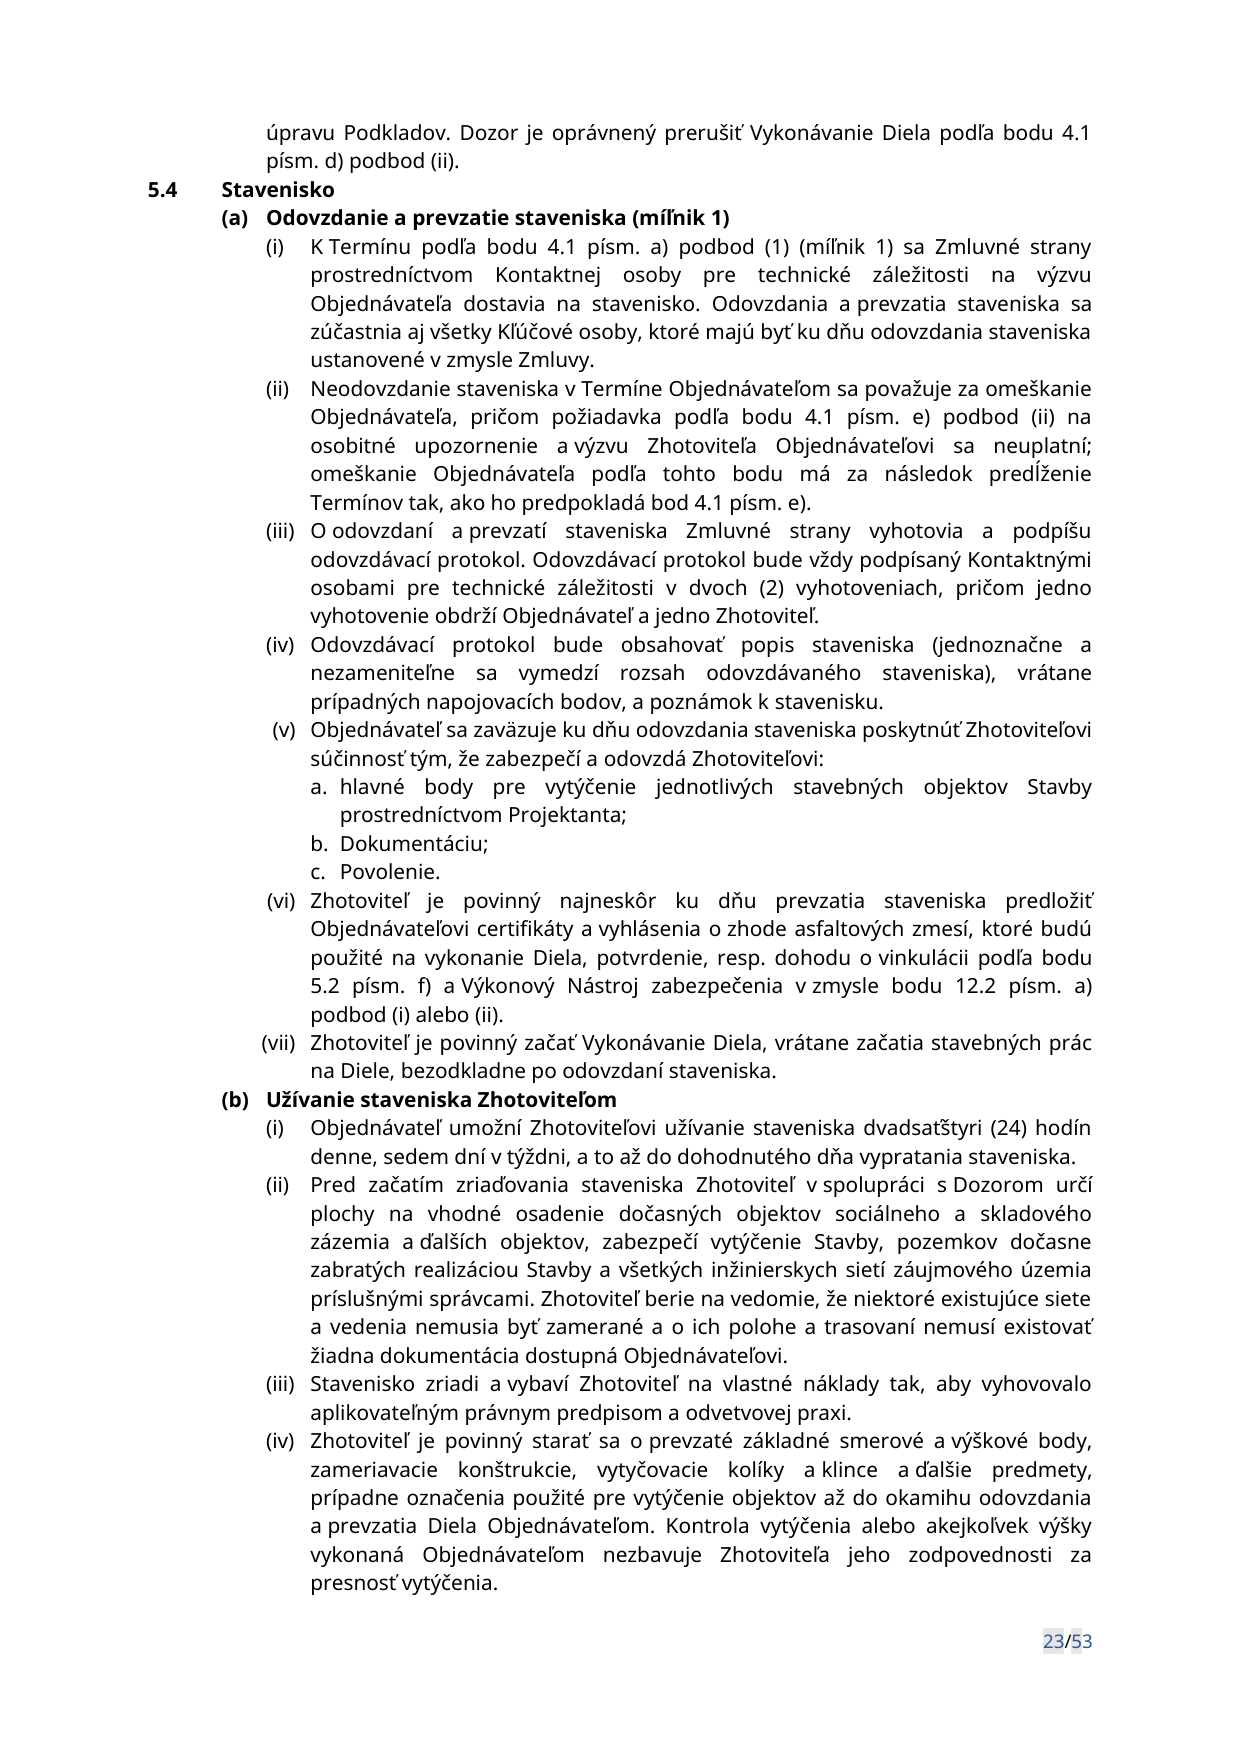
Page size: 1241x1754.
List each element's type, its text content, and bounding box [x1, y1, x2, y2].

text (iii) O odovzdaní a prevzatí staveniska Zmluvné strany vyhotovia a podpíšu odovzdávací protokol. Odovzdávací protokol bude vždy podpísaný Kontaktnými osobami pre technické záležitosti v dvoch (2) vyhotoveniach, pričom jedno vyhotovenie obdrží Objednávateľ a jedno Zhotoviteľ. [266, 516, 1093, 630]
list Dokumentáciu; [310, 829, 1093, 857]
text (i) Objednávateľ umožní Zhotoviteľovi užívanie staveniska dvadsaťštyri (24) hodín denne, sedem dní v týždni, a to až do dohodnutého dňa vypratania staveniska. [266, 1113, 1093, 1170]
list Objednávateľ sa zaväzuje ku dňu odovzdania staveniska poskytnúť Zhotoviteľovi súčinnosť tým, že zabezpečí a odovzdá Zhotoviteľovi: [295, 715, 1093, 772]
text (iv) Odovzdávací protokol bude obsahovať popis staveniska (jednoznačne a nezameniteľne sa vymedzí rozsah odovzdávaného staveniska), vrátane prípadných napojovacích bodov, a poznámok k stavenisku. [266, 630, 1093, 715]
text (iv) Zhotoviteľ je povinný starať sa o prevzaté základné smerové a výškové body, zameriavacie konštrukcie, vytyčovacie kolíky a klince a ďalšie predmety, prípadne označenia použité pre vytýčenie objektov až do okamihu odovzdania a prevzatia Diela Objednávateľom. Kontrola vytýčenia alebo akejkoľvek výšky vykonaná Objednávateľom nezbavuje Zhotoviteľa jeho zodpovednosti za presnosť vytýčenia. [266, 1426, 1093, 1597]
text 5.4 Stavenisko [148, 175, 1093, 203]
text (ii) Pred začatím zriaďovania staveniska Zhotoviteľ v spolupráci s Dozorom určí plochy na vhodné osadenie dočasných objektov sociálneho a skladového zázemia a ďalších objektov, zabezpečí vytýčenie Stavby, pozemkov dočasne zabratých realizáciou Stavby a všetkých inžinierskych sietí záujmového územia príslušnými správcami. Zhotoviteľ berie na vedomie, že niektoré existujúce siete a vedenia nemusia byť zamerané a o ich polohe a trasovaní nemusí existovať žiadna dokumentácia dostupná Objednávateľovi. [266, 1170, 1093, 1369]
text (b) Užívanie staveniska Zhotoviteľom [221, 1085, 1093, 1113]
list Zhotoviteľ je povinný najneskôr ku dňu prevzatia staveniska predložiť Objednávateľovi certifikáty a vyhlásenia o zhode asfaltových zmesí, ktoré budú použité na vykonanie Diela, potvrdenie, resp. dohodu o vinkulácii podľa bodu 5.2 písm. f) a Výkonový Nástroj zabezpečenia v zmysle bodu 12.2 písm. a) podbod (i) alebo (ii). [295, 886, 1093, 1028]
text (iii) Stavenisko zriadi a vybaví Zhotoviteľ na vlastné náklady tak, aby vyhovovalo aplikovateľným právnym predpisom a odvetvovej praxi. [266, 1369, 1093, 1426]
list Zhotoviteľ je povinný začať Vykonávanie Diela, vrátane začatia stavebných prác na Diele, bezodkladne po odovzdaní staveniska. [295, 1028, 1093, 1085]
list hlavné body pre vytýčenie jednotlivých stavebných objektov Stavby prostredníctvom Projektanta; [310, 772, 1093, 829]
text (a) Odovzdanie a prevzatie staveniska (míľnik 1) [221, 203, 1093, 232]
text (ii) Neodovzdanie staveniska v Termíne Objednávateľom sa považuje za omeškanie Objednávateľa, pričom požiadavka podľa bodu 4.1 písm. e) podbod (ii) na osobitné upozornenie a výzvu Zhotoviteľa Objednávateľovi sa neuplatní; omeškanie Objednávateľa podľa tohto bodu má za následok predĺženie Termínov tak, ako ho predpokladá bod 4.1 písm. e). [266, 374, 1093, 516]
text (i) K Termínu podľa bodu 4.1 písm. a) podbod (1) (míľnik 1) sa Zmluvné strany prostredníctvom Kontaktnej osoby pre technické záležitosti na výzvu Objednávateľa dostavia na stavenisko. Odovzdania a prevzatia staveniska sa zúčastnia aj všetky Kľúčové osoby, ktoré majú byť ku dňu odovzdania staveniska ustanovené v zmysle Zmluvy. [266, 232, 1093, 374]
list Povolenie. [310, 857, 1093, 886]
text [221, 118, 1093, 175]
